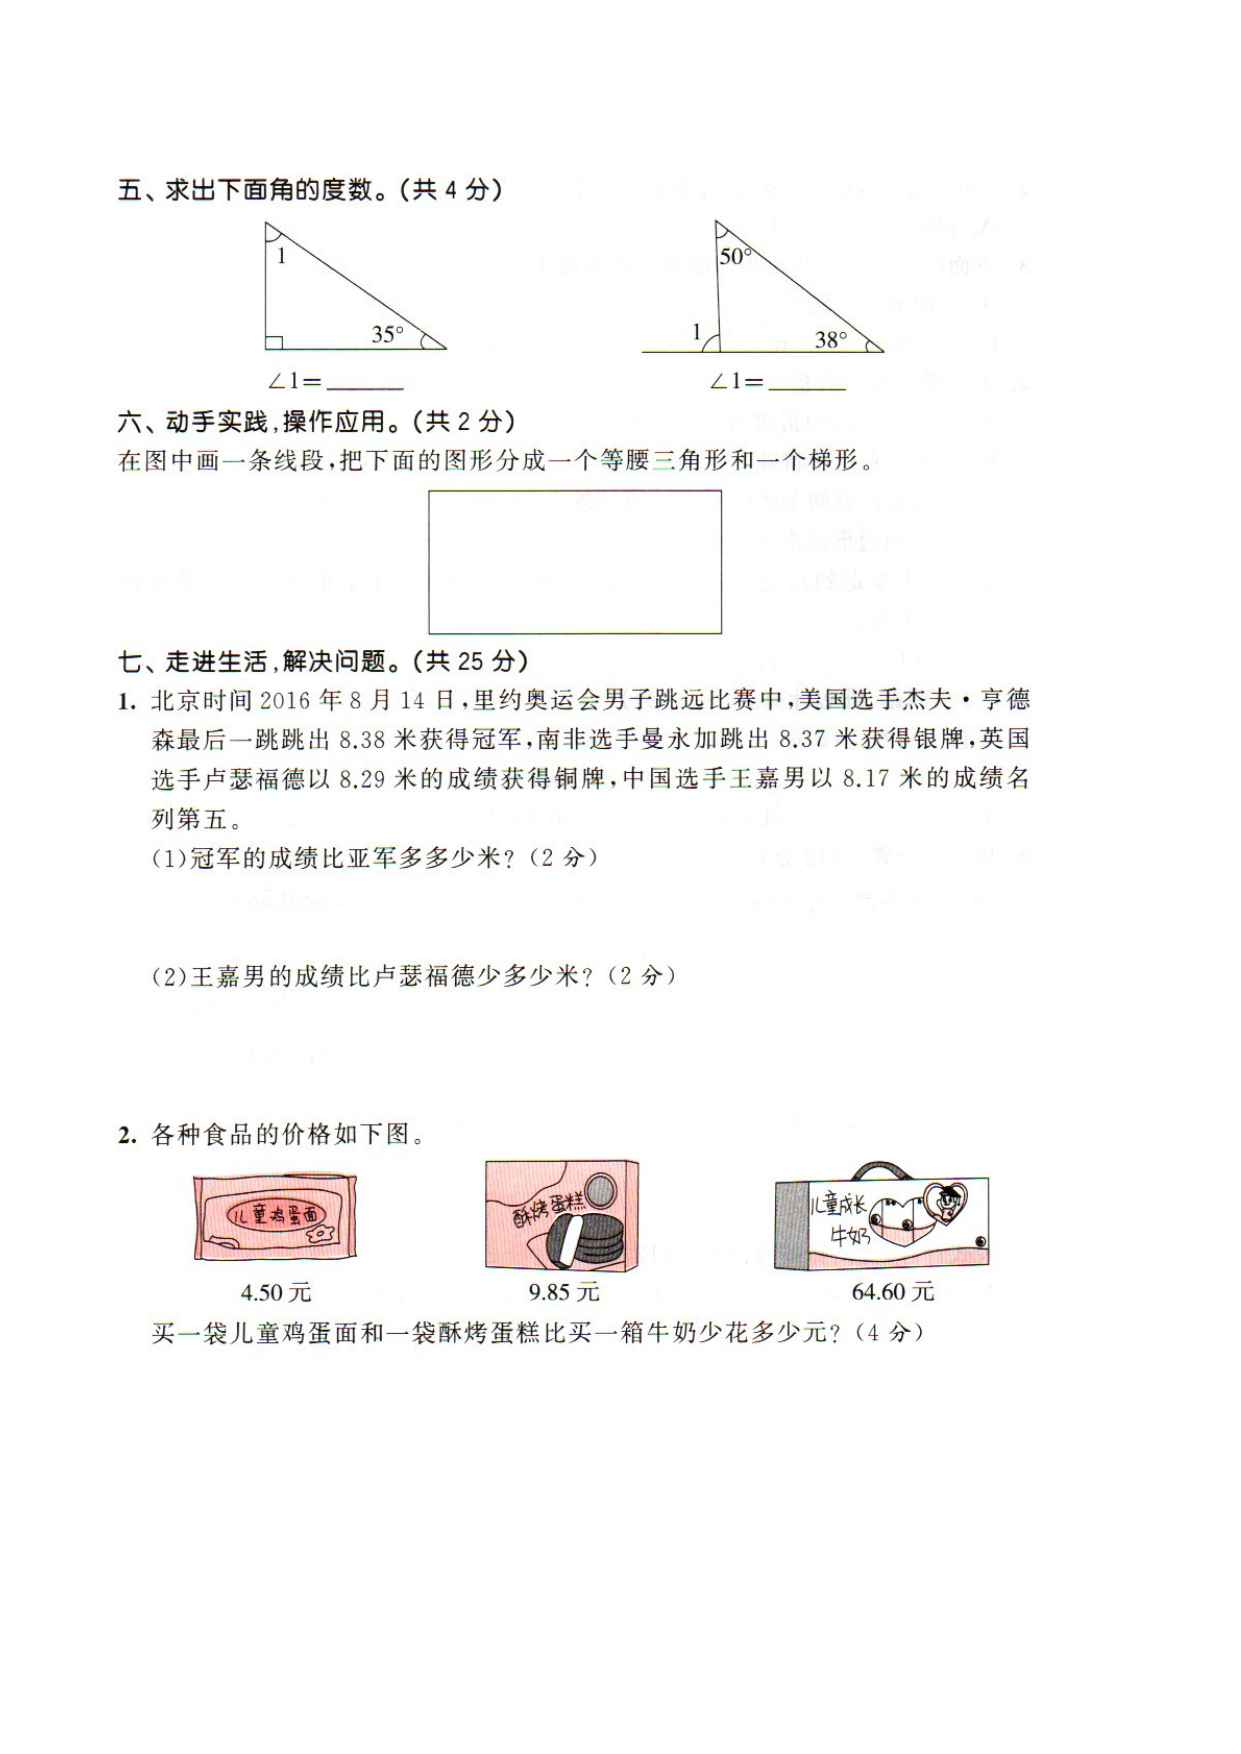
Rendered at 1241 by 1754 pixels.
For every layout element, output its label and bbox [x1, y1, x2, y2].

picture [88, 162, 1042, 1359]
